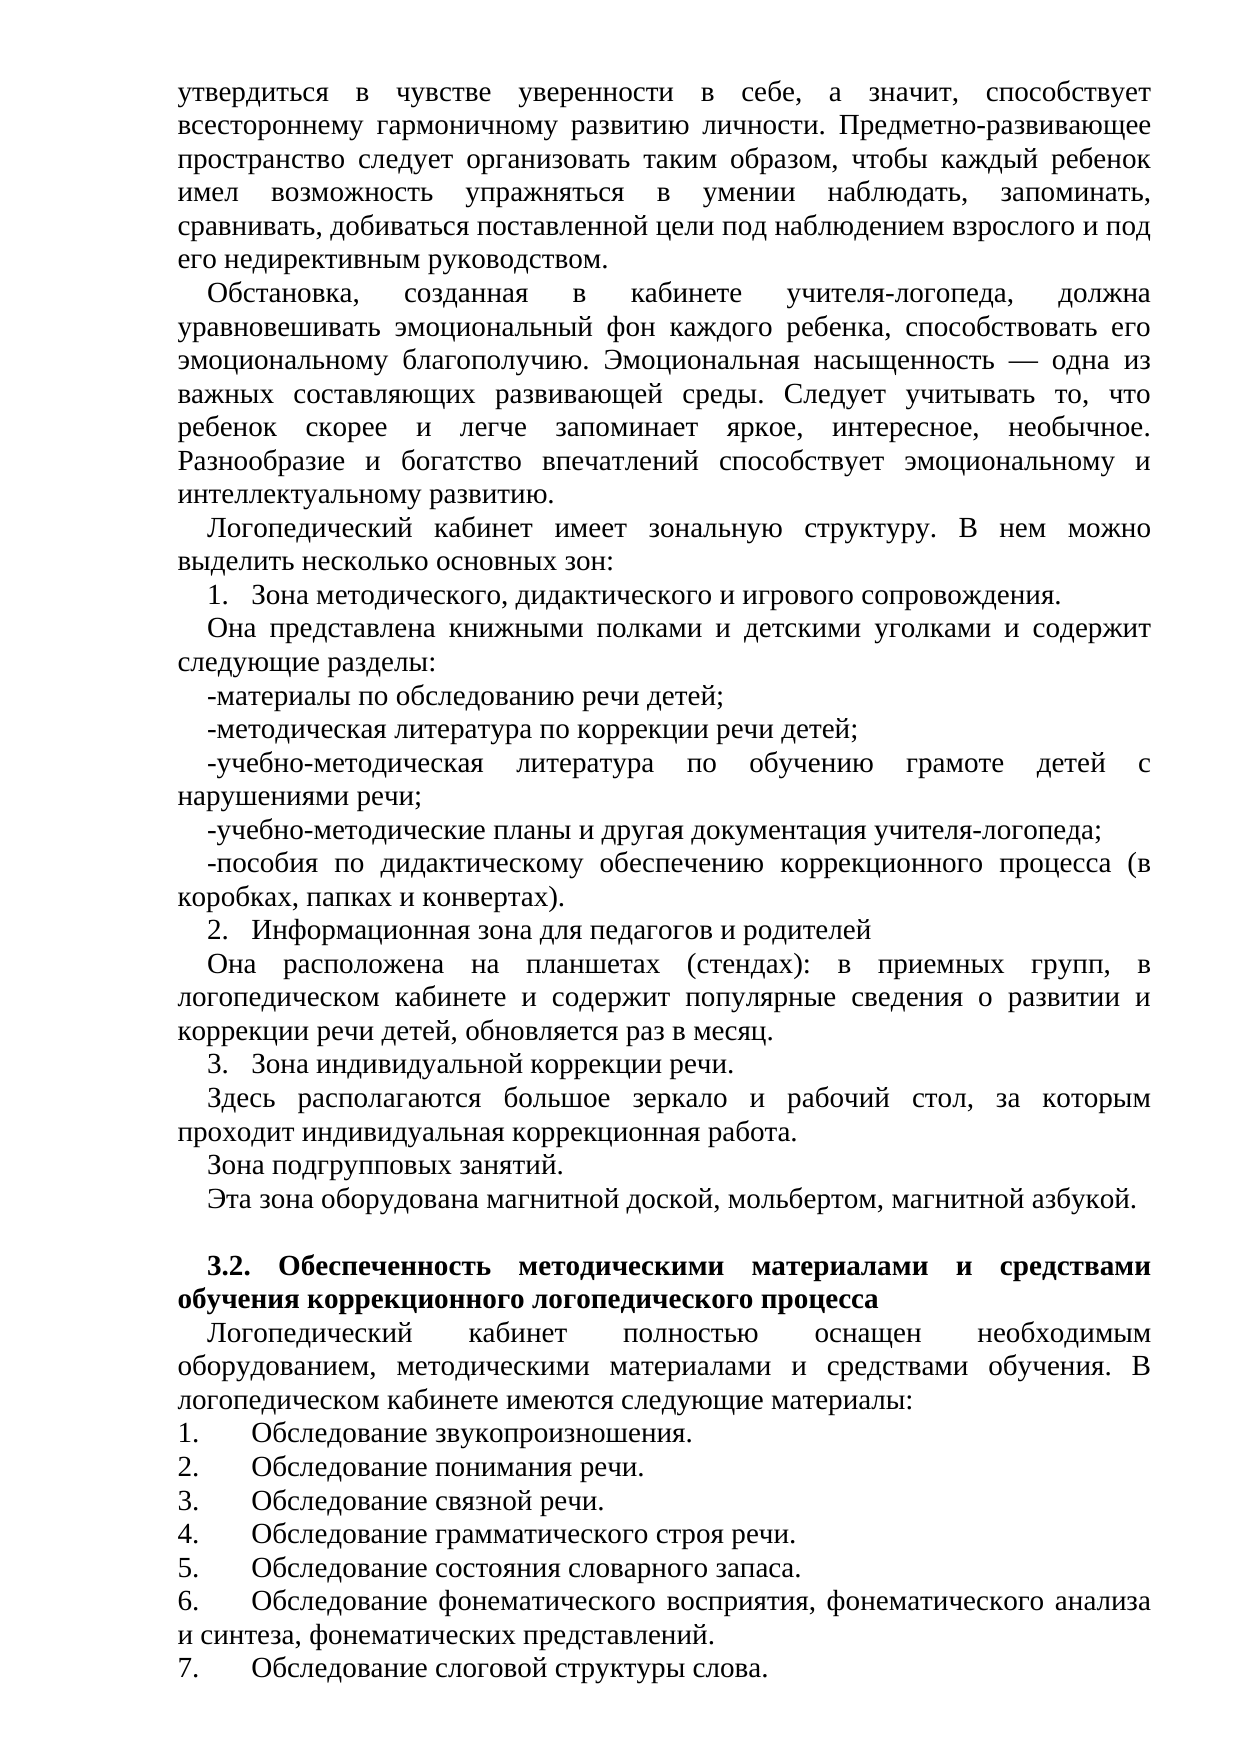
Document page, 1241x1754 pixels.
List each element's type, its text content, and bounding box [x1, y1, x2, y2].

list Зона индивидуальной коррекции речи. [177, 1047, 1152, 1080]
list Информационная зона для педагогов и родителей [177, 912, 1152, 946]
list Обследование слоговой структуры слова. [177, 1650, 1152, 1684]
list Логопедический кабинет имеет зональную структуру. В нем можно выделить несколько основных зон: [177, 510, 1152, 577]
list Обследование состояния словарного запаса. [177, 1550, 1152, 1583]
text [177, 74, 1152, 275]
list -учебно-методические планы и другая документация учителя-логопеда; [177, 812, 1152, 845]
list Логопедический кабинет полностью оснащен необходимым оборудованием, методическими материалами и средствами обучения. В логопедическом кабинете имеются следующие материалы: [177, 1315, 1152, 1416]
list Зона подгрупповых занятий. [177, 1147, 1152, 1181]
list Обстановка, созданная в кабинете учителя-логопеда, должна уравновешивать эмоциональный фон каждого ребенка, способствовать его эмоциональному благополучию. Эмоциональная насыщенность — одна из важных составляющих развивающей среды. Следует учитывать то, что ребенок скорее и легче запоминает яркое, интересное, необычное. Разнообразие и богатство впечатлений способствует эмоциональному и интеллектуальному развитию. [177, 275, 1152, 510]
list Здесь располагаются большое зеркало и рабочий стол, за которым проходит индивидуальная коррекционная работа. [177, 1080, 1152, 1147]
text Она представлена книжными полками и детскими уголками и содержит следующие разделы: [177, 611, 1152, 678]
list Она расположена на планшетах (стендах): в приемных групп, в логопедическом кабинете и содержит популярные сведения о развитии и коррекции речи детей, обновляется раз в месяц. [177, 946, 1152, 1047]
list -пособия по дидактическому обеспечению коррекционного процесса (в коробках, папках и конвертах). [177, 845, 1152, 912]
list Обследование грамматического строя речи. [177, 1516, 1152, 1550]
list Обследование фонематического восприятия, фонематического анализа и синтеза, фонематических представлений. [177, 1583, 1152, 1650]
list Зона методического, дидактического и игрового сопровождения. [177, 577, 1152, 611]
list Обследование понимания речи. [177, 1449, 1152, 1483]
text 3.2. Обеспеченность методическими материалами и средствами обучения коррекционного логопедического процесса [177, 1248, 1152, 1315]
list Обследование звукопроизношения. [177, 1416, 1152, 1449]
list Эта зона оборудована магнитной доской, мольбертом, магнитной азбукой. [177, 1181, 1152, 1214]
list -учебно-методическая литература по обучению грамоте детей с нарушениями речи; [177, 745, 1152, 812]
list -методическая литература по коррекции речи детей; [177, 711, 1152, 745]
list -материалы по обследованию речи детей; [177, 678, 1152, 711]
list Обследование связной речи. [177, 1483, 1152, 1516]
